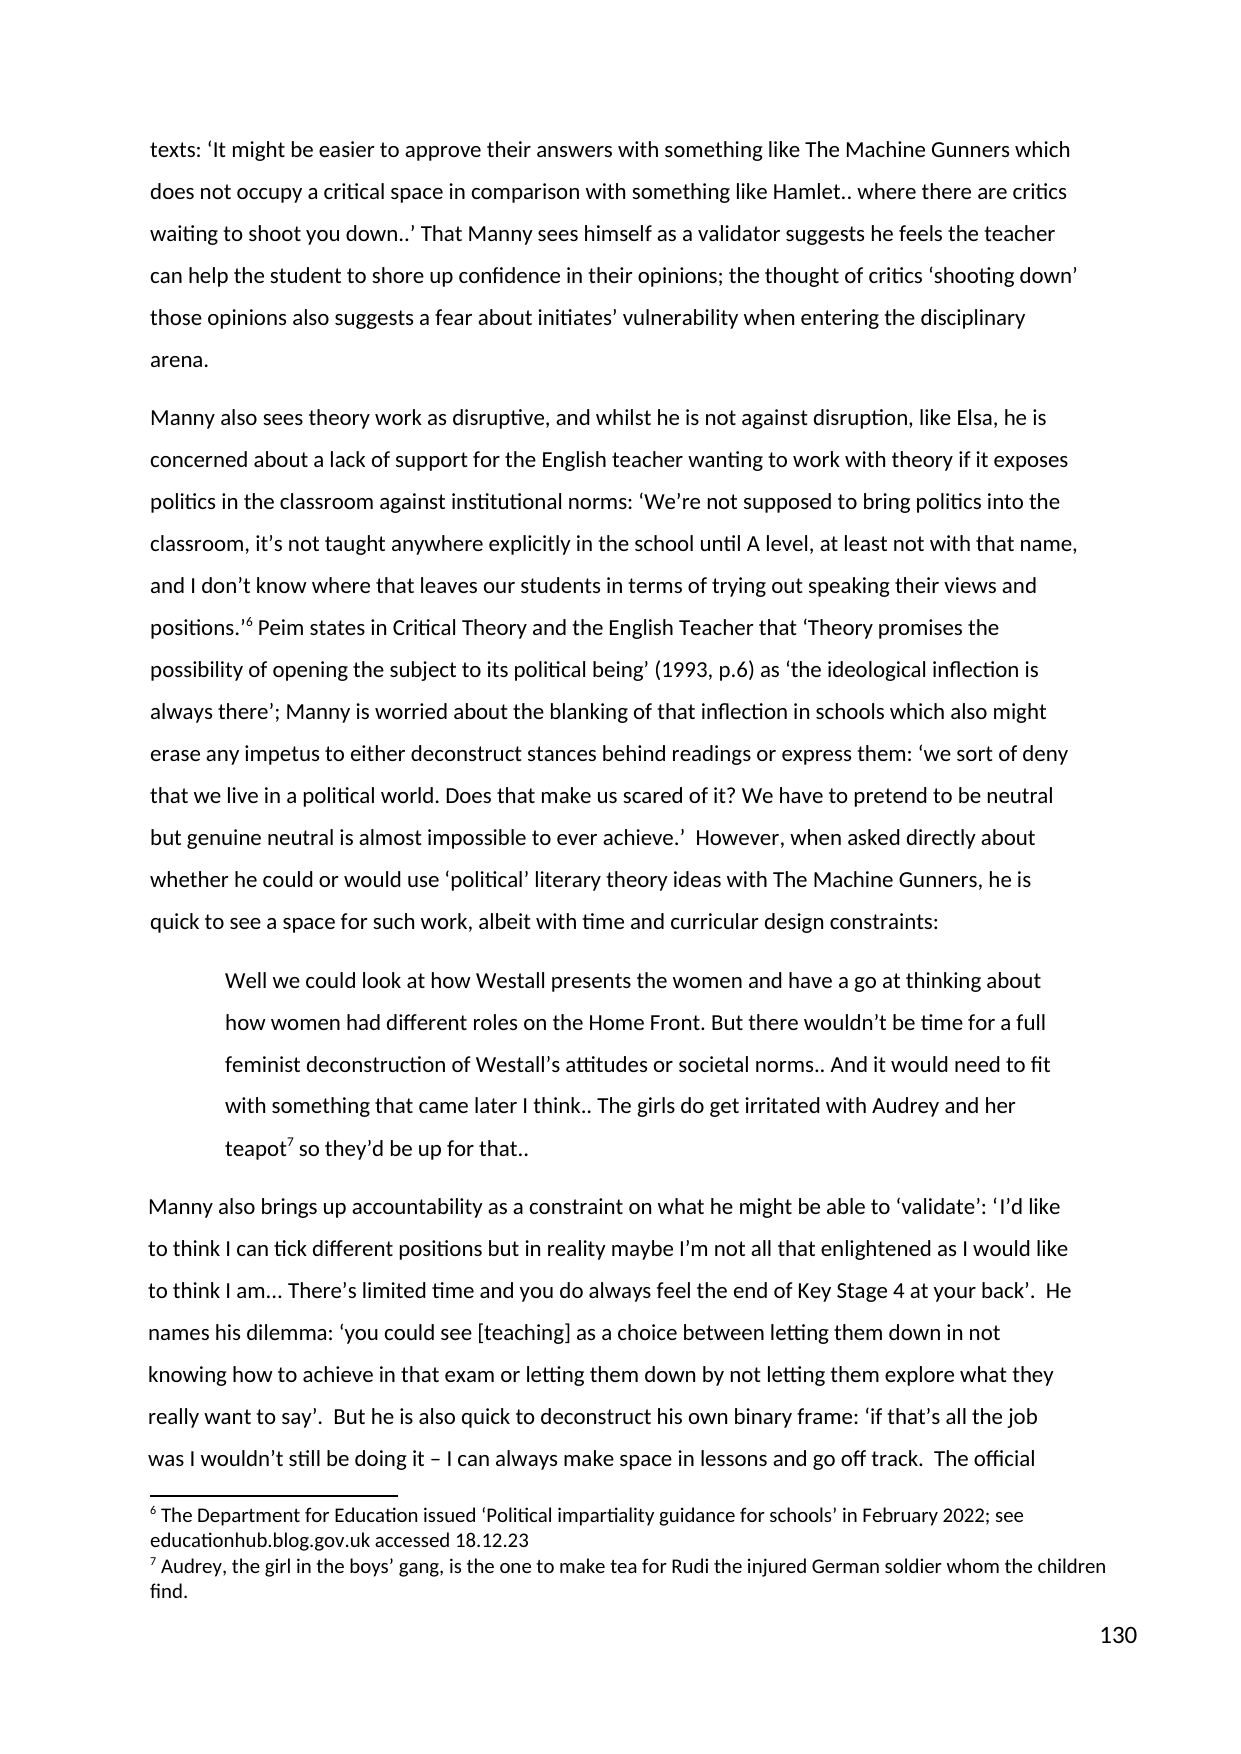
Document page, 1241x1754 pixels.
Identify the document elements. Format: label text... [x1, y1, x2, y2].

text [150, 135, 1080, 373]
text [148, 1192, 1080, 1472]
text Manny also sees theory work as disruptive, and whilst he is not against disruption, like Elsa, he is concerned about a lack of support for the English teacher wanting to work with theory if it exposes politics in the classroom against institutional norms: ‘We’re not supposed to bring politics into the classroom, it’s not taught anywhere explicitly in the school until A level, at least not with that name, and I don’t know where that leaves our students in terms of trying out speaking their views and positions.’ Peim states in Critical Theory and the English Teacher that ‘Theory promises the possibility of opening the subject to its political being’ (1993, p.6) as ‘the ideological inflection is always there’; Manny is worried about the blanking of that inflection in schools which also might erase any impetus to either deconstruct stances behind readings or express them: ‘we sort of deny that we live in a political world. Does that make us scared of it? We have to pretend to be neutral but genuine neutral is almost impossible to ever achieve.’ However, when asked directly about whether he could or would use ‘political’ literary theory ideas with The Machine Gunners, he is quick to see a space for such work, albeit with time and curricular design constraints: [150, 403, 1080, 935]
text Well we could look at how Westall presents the women and have a go at thinking about how women had different roles on the Home Front. But there wouldn’t be time for a full feminist deconstruction of Westall’s attitudes or societal norms.. And it would need to fit with something that came later I think.. The girls do get irritated with Audrey and her teapot so they’d be up for that.. [225, 966, 1080, 1162]
